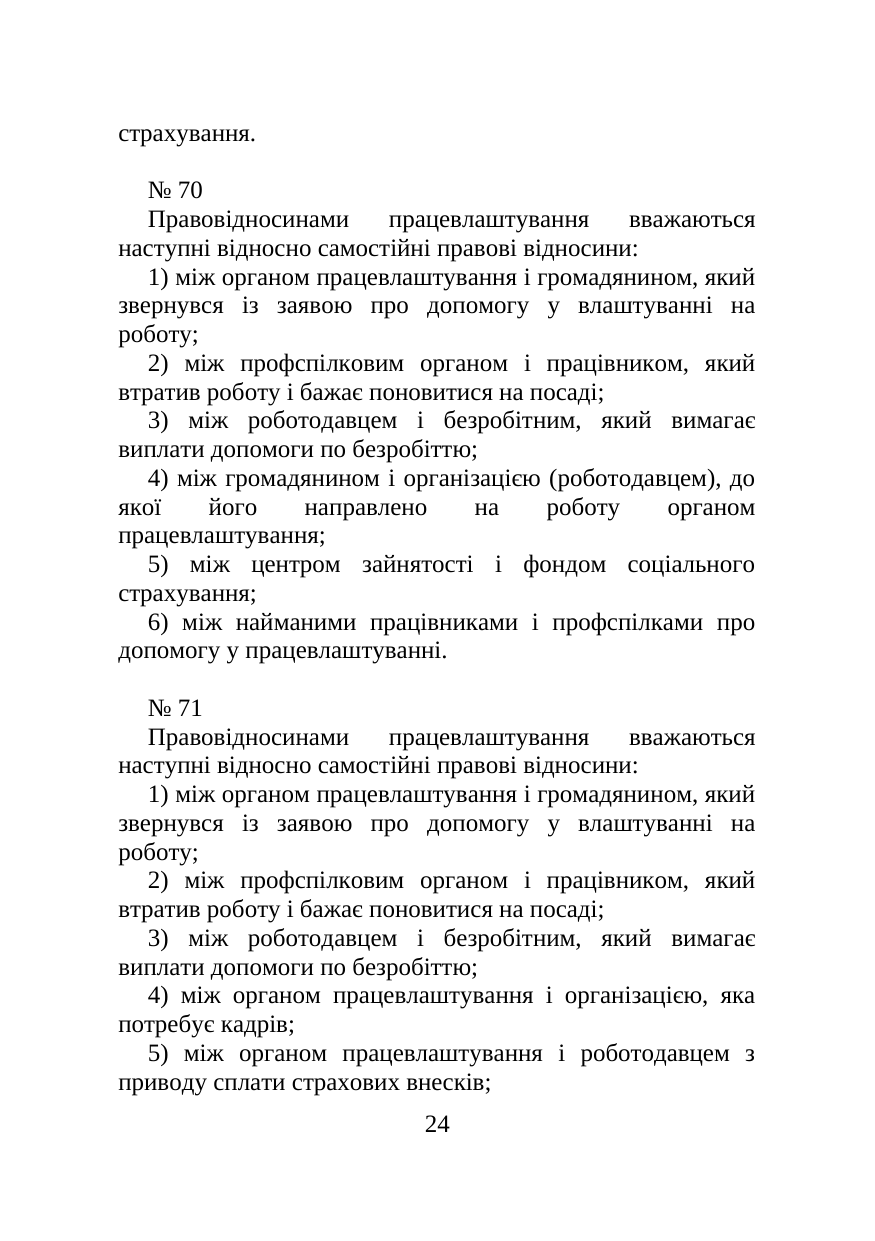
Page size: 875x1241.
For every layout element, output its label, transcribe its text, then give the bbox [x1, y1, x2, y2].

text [118, 118, 756, 147]
text 5) між органом працевлаштування і роботодавцем з приводу сплати страхових внесків; [118, 1038, 756, 1096]
text Правовідносинами працевлаштування вважаються наступні відносно самостійні правові відносини: [118, 722, 756, 779]
text 1) між органом працевлаштування і громадянином, який звернувся із заявою про допомогу у влаштуванні на роботу; [118, 779, 756, 866]
text № 70 [118, 176, 756, 204]
text Правовідносинами працевлаштування вважаються наступні відносно самостійні правові відносини: [118, 204, 756, 262]
text 3) між роботодавцем і безробітним, який вимагає виплати допомоги по безробіттю; [118, 406, 756, 463]
text 3) між роботодавцем і безробітним, який вимагає виплати допомоги по безробіттю; [118, 923, 756, 981]
text 2) між профспілковим органом і працівником, який втратив роботу і бажає поновитися на посаді; [118, 866, 756, 923]
text № 71 [118, 693, 756, 722]
text 6) між найманими працівниками і профспілками про допомогу у працевлаштуванні. [118, 607, 756, 664]
text 2) між профспілковим органом і працівником, який втратив роботу і бажає поновитися на посаді; [118, 348, 756, 406]
text 5) між центром зайнятості і фондом соціального страхування; [118, 549, 756, 607]
text 1) між органом працевлаштування і громадянином, який звернувся із заявою про допомогу у влаштуванні на роботу; [118, 262, 756, 348]
text 4) між громадянином і організацією (роботодавцем), до якої його направлено на роботу органом працевлаштування; [118, 463, 756, 549]
text 4) між органом працевлаштування і організацією, яка потребує кадрів; [118, 981, 756, 1038]
